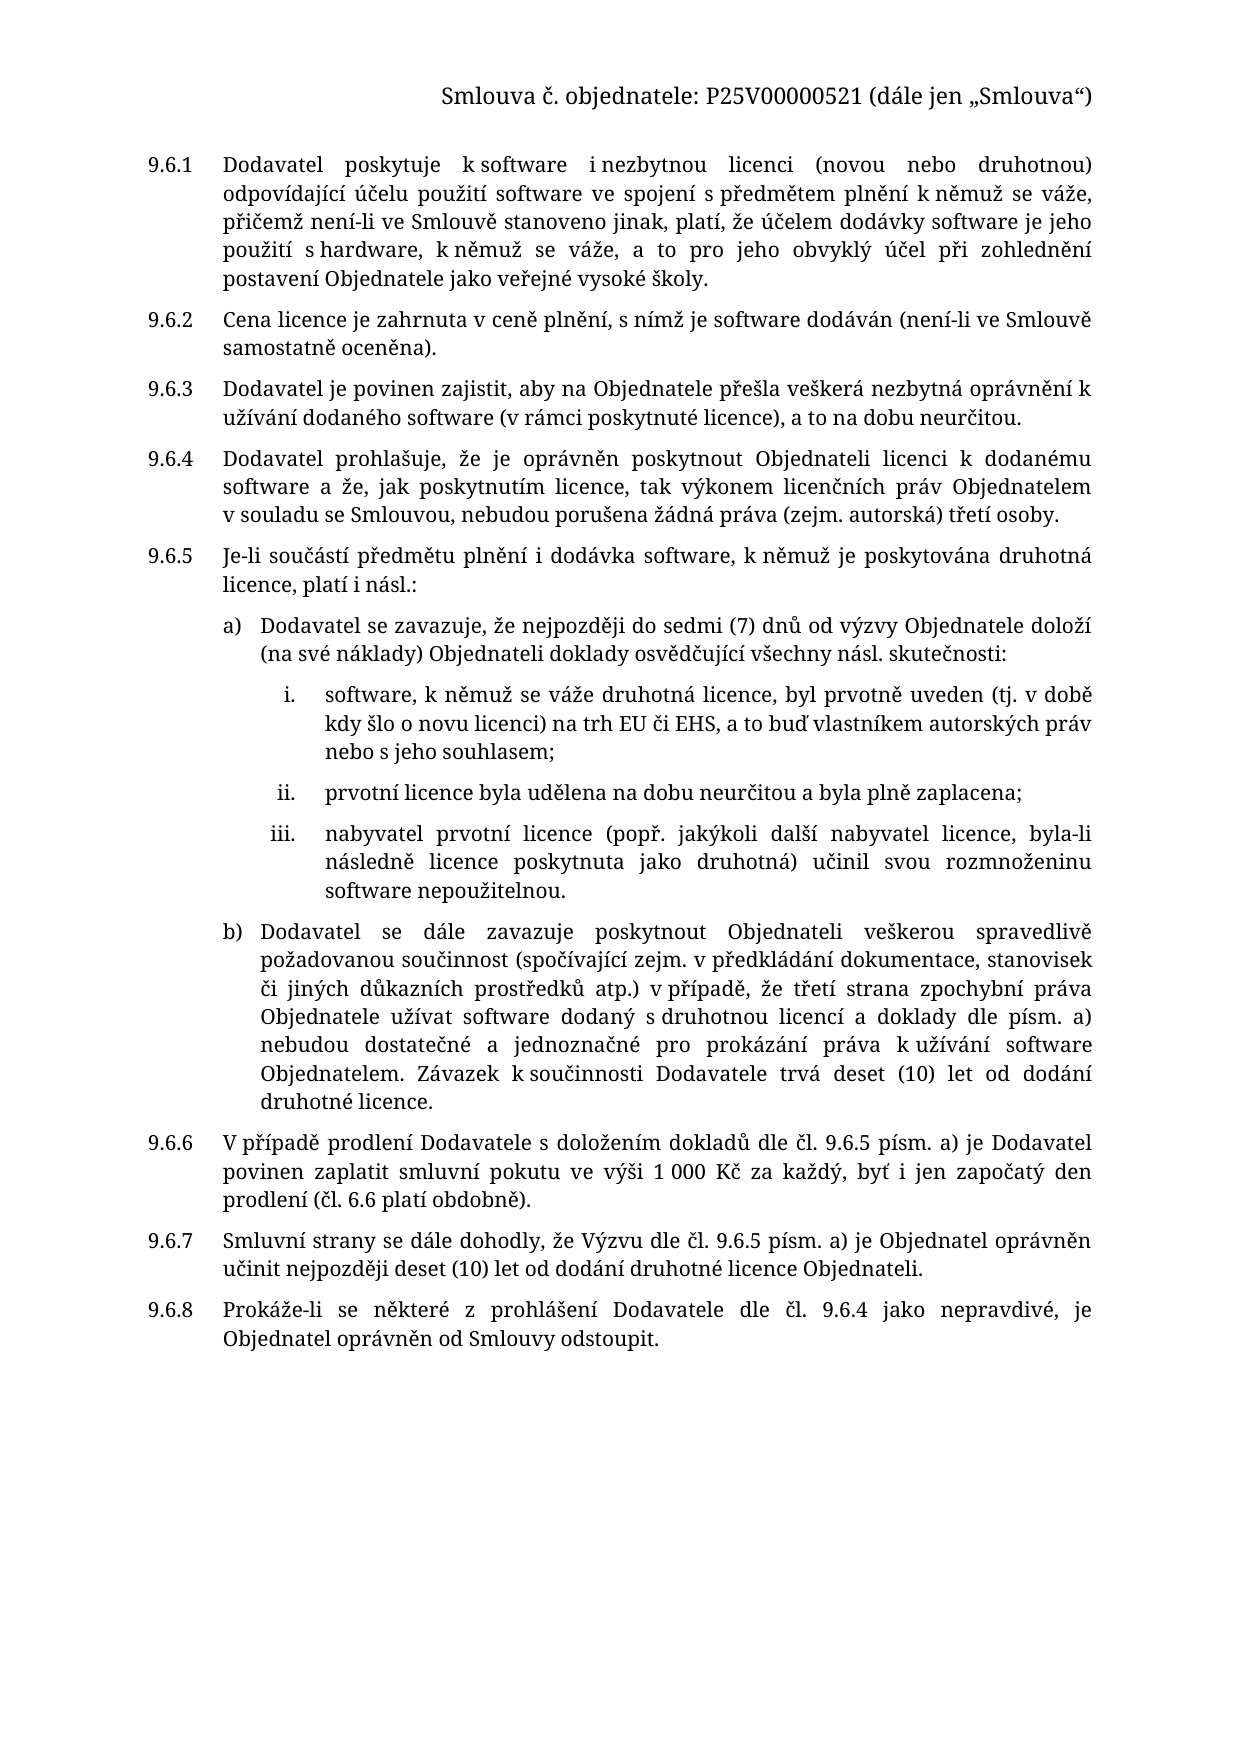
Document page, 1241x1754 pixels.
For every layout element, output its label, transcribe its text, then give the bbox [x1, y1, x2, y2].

list Prokáže-li se některé z prohlášení Dodavatele dle čl. 9.6.4 jako nepravdivé, je Objednatel oprávněn od Smlouvy odstoupit. [148, 1296, 1093, 1352]
list Dodavatel se zavazuje, že nejpozději do sedmi (7) dnů od výzvy Objednatele doloží (na své náklady) Objednateli doklady osvědčující všechny násl. skutečnosti: [223, 611, 1093, 668]
list V případě prodlení Dodavatele s doložením dokladů dle čl. 9.6.5 písm. a) je Dodavatel povinen zaplatit smluvní pokutu ve výši 1 000 Kč za každý, byť i jen započatý den prodlení (čl. 6.6 platí obdobně). [148, 1128, 1093, 1214]
list Je-li součástí předmětu plnění i dodávka software, k němuž je poskytována druhotná licence, platí i násl.: [148, 541, 1093, 598]
list Dodavatel poskytuje k software i nezbytnou licenci (novou nebo druhotnou) odpovídající účelu použití software ve spojení s předmětem plnění k němuž se váže, přičemž není-li ve Smlouvě stanoveno jinak, platí, že účelem dodávky software je jeho použití s hardware, k němuž se váže, a to pro jeho obvyklý účel při zohlednění postavení Objednatele jako veřejné vysoké školy. [148, 150, 1093, 292]
list software, k němuž se váže druhotná licence, byl prvotně uveden (tj. v době kdy šlo o novu licenci) na trh EU či EHS, a to buď vlastníkem autorských práv nebo s jeho souhlasem; [295, 680, 1093, 766]
list Dodavatel je povinen zajistit, aby na Objednatele přešla veškerá nezbytná oprávnění k užívání dodaného software (v rámci poskytnuté licence), a to na dobu neurčitou. [148, 374, 1093, 431]
list nabyvatel prvotní licence (popř. jakýkoli další nabyvatel licence, byla-li následně licence poskytnuta jako druhotná) učinil svou rozmnoženinu software nepoužitelnou. [295, 819, 1093, 904]
list Dodavatel se dále zavazuje poskytnout Objednateli veškerou spravedlivě požadovanou součinnost (spočívající zejm. v předkládání dokumentace, stanovisek či jiných důkazních prostředků atp.) v případě, že třetí strana zpochybní práva Objednatele užívat software dodaný s druhotnou licencí a doklady dle písm. a) nebudou dostatečné a jednoznačné pro prokázání práva k užívání software Objednatelem. Závazek k součinnosti Dodavatele trvá deset (10) let od dodání druhotné licence. [223, 917, 1093, 1116]
list Cena licence je zahrnuta v ceně plnění, s nímž je software dodáván (není-li ve Smlouvě samostatně oceněna). [148, 305, 1093, 362]
list prvotní licence byla udělena na dobu neurčitou a byla plně zaplacena; [295, 778, 1093, 806]
list Smluvní strany se dále dohodly, že Výzvu dle čl. 9.6.5 písm. a) je Objednatel oprávněn učinit nejpozději deset (10) let od dodání druhotné licence Objednateli. [148, 1226, 1093, 1283]
list Dodavatel prohlašuje, že je oprávněn poskytnout Objednateli licenci k dodanému software a že, jak poskytnutím licence, tak výkonem licenčních práv Objednatelem v souladu se Smlouvou, nebudou porušena žádná práva (zejm. autorská) třetí osoby. [148, 444, 1093, 529]
